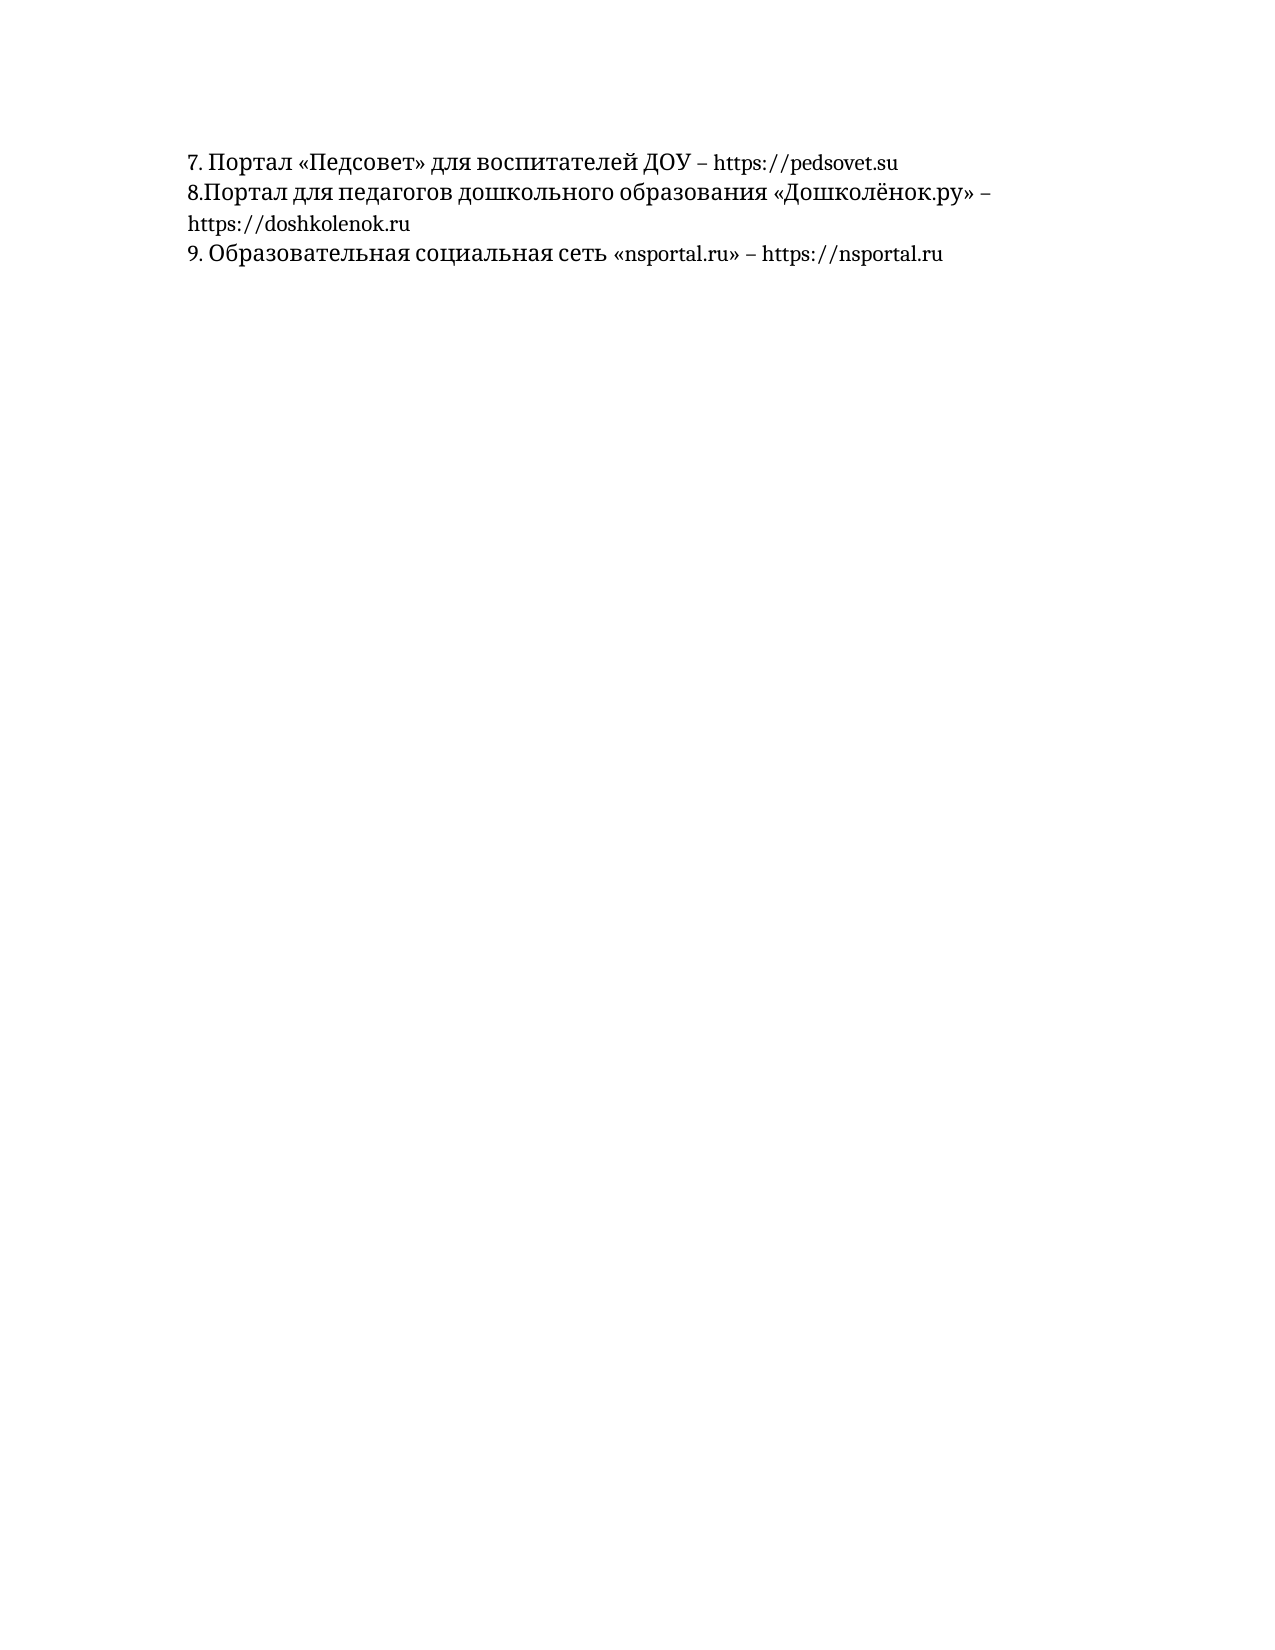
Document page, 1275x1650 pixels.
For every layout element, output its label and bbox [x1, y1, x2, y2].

text [187, 150, 1087, 297]
